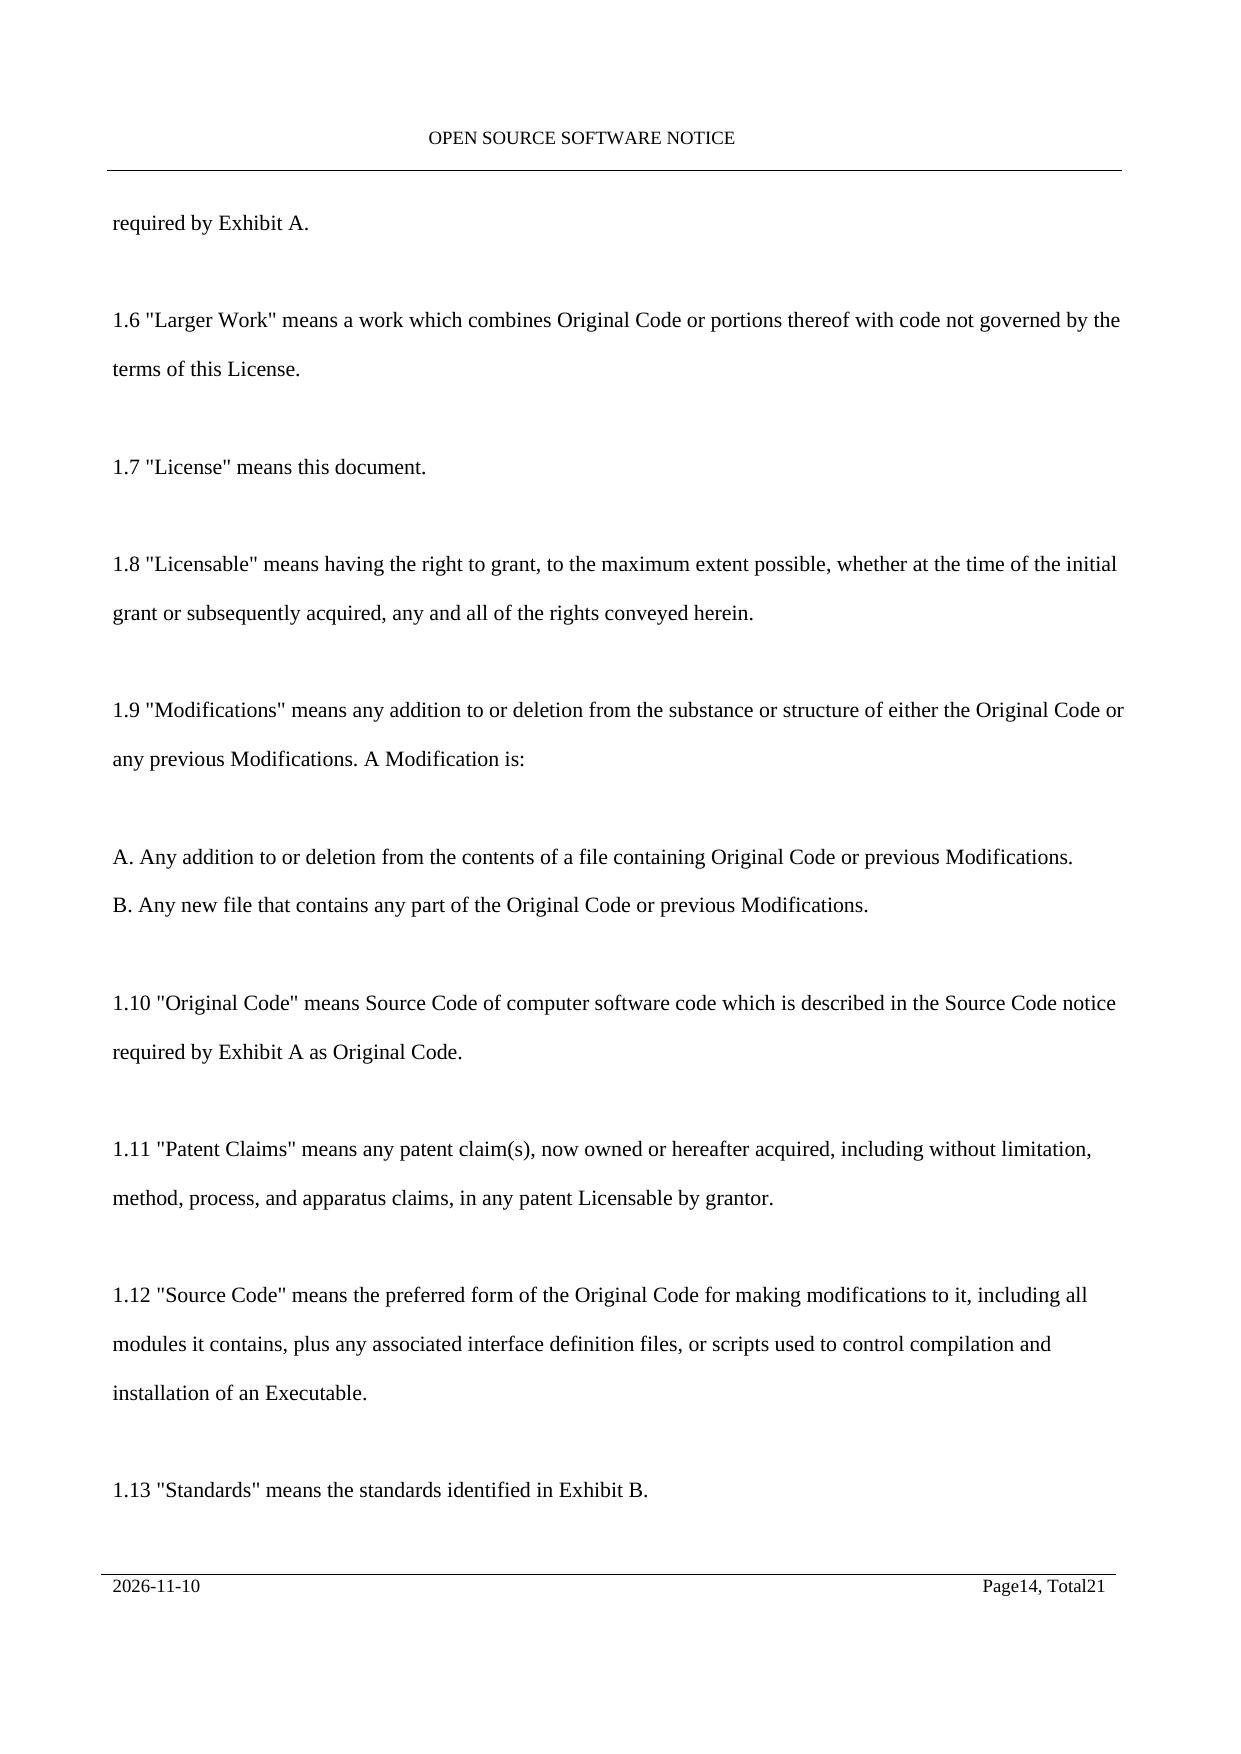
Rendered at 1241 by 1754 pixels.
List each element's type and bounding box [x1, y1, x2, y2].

text [112, 206, 1128, 1506]
